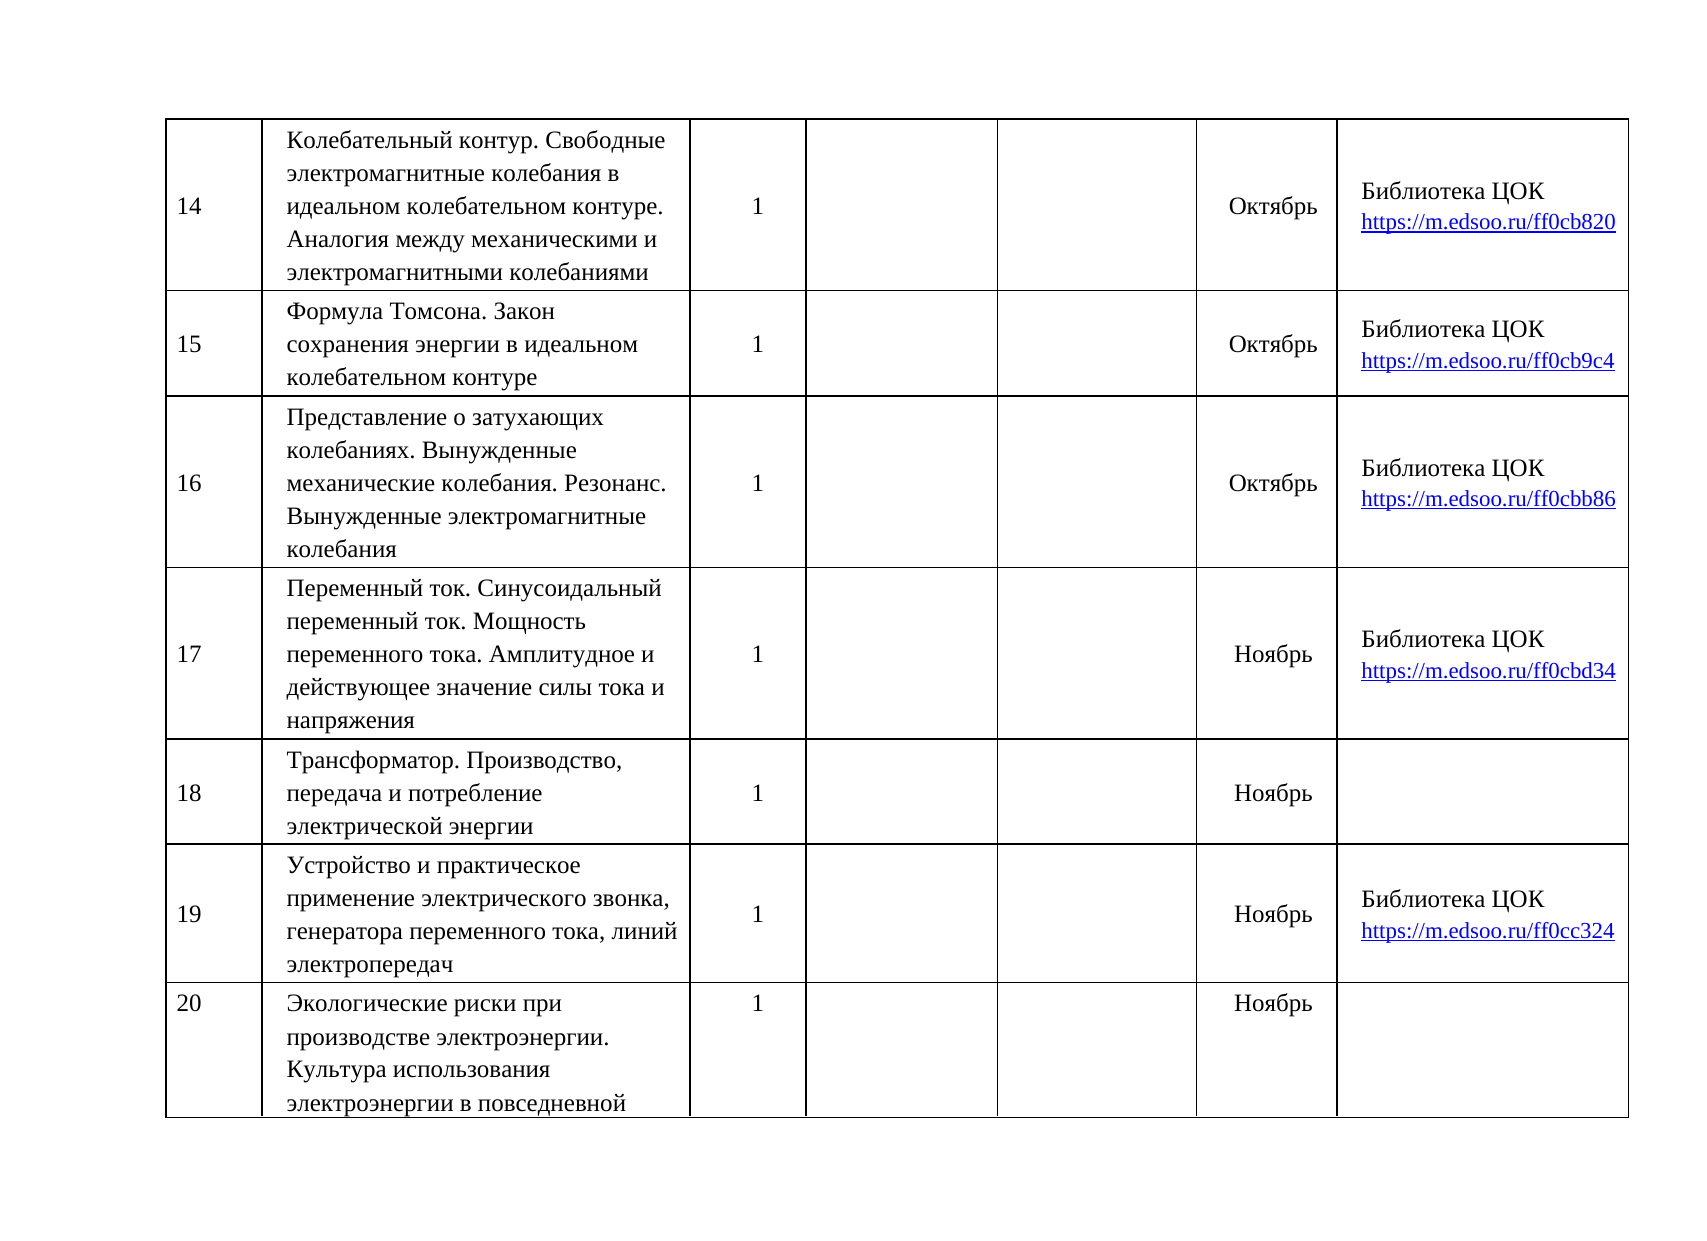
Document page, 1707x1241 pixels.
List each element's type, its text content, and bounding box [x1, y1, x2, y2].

table_cell Переменный ток. Синусоидальный переменный ток. Мощность переменного тока. Амплитудное и действующее значение силы тока и напряжения [263, 568, 689, 738]
table_cell Библиотека ЦОК https://m.edsoo.ru/ff0cb9c4 [1338, 291, 1628, 395]
table_cell 16 [167, 397, 261, 566]
table_cell [807, 845, 997, 982]
table_cell 18 [167, 740, 261, 843]
table_cell Октябрь [1197, 120, 1336, 289]
table_cell 1 [691, 568, 805, 738]
table_cell [807, 568, 997, 738]
table_cell Библиотека ЦОК https://m.edsoo.ru/ff0cbb86 [1338, 397, 1628, 566]
table_cell 1 [691, 740, 805, 843]
table_cell [807, 291, 997, 395]
table_cell Ноябрь [1197, 568, 1336, 738]
table_cell [807, 120, 997, 289]
table_cell [998, 120, 1196, 289]
table_cell Представление о затухающих колебаниях. Вынужденные механические колебания. Резонанс. Вынужденные электромагнитные колебания [263, 397, 689, 566]
table_cell 1 [691, 291, 805, 395]
table_cell 17 [167, 568, 261, 738]
table_cell Октябрь [1197, 397, 1336, 566]
table_cell Библиотека ЦОК https://m.edsoo.ru/ff0cc324 [1338, 845, 1628, 982]
table_cell 1 [691, 120, 805, 289]
table_cell Устройство и практическое применение электрического звонка, генератора переменного тока, линий электропередач [263, 845, 689, 982]
table_cell Октябрь [1197, 291, 1336, 395]
table_cell [807, 983, 997, 1116]
table_cell [998, 740, 1196, 843]
table_cell [807, 740, 997, 843]
table_cell Трансформатор. Производство, передача и потребление электрической энергии [263, 740, 689, 843]
table_cell [998, 983, 1196, 1116]
table_cell Колебательный контур. Свободные электромагнитные колебания в идеальном колебательном контуре. Аналогия между механическими и электромагнитными колебаниями [263, 120, 689, 289]
table_cell Библиотека ЦОК https://m.edsoo.ru/ff0cbd34 [1338, 568, 1628, 738]
table_cell [998, 568, 1196, 738]
table_cell Ноябрь [1197, 983, 1336, 1116]
table_cell Ноябрь [1197, 740, 1336, 843]
table_cell Библиотека ЦОК https://m.edsoo.ru/ff0cb820 [1338, 120, 1628, 289]
table_cell [807, 397, 997, 566]
table_cell 1 [691, 397, 805, 566]
table_cell 14 [167, 120, 261, 289]
table_cell 1 [691, 845, 805, 982]
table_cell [263, 983, 689, 1116]
table_cell [998, 291, 1196, 395]
table_cell 15 [167, 291, 261, 395]
table_cell [1338, 983, 1628, 1116]
table_cell [998, 397, 1196, 566]
table_cell [998, 845, 1196, 982]
table_cell Формула Томсона. Закон сохранения энергии в идеальном колебательном контуре [263, 291, 689, 395]
table_cell Ноябрь [1197, 845, 1336, 982]
table_cell 1 [691, 983, 805, 1116]
table_cell 19 [167, 845, 261, 982]
table_cell [1338, 740, 1628, 843]
table_cell 20 [167, 983, 261, 1116]
